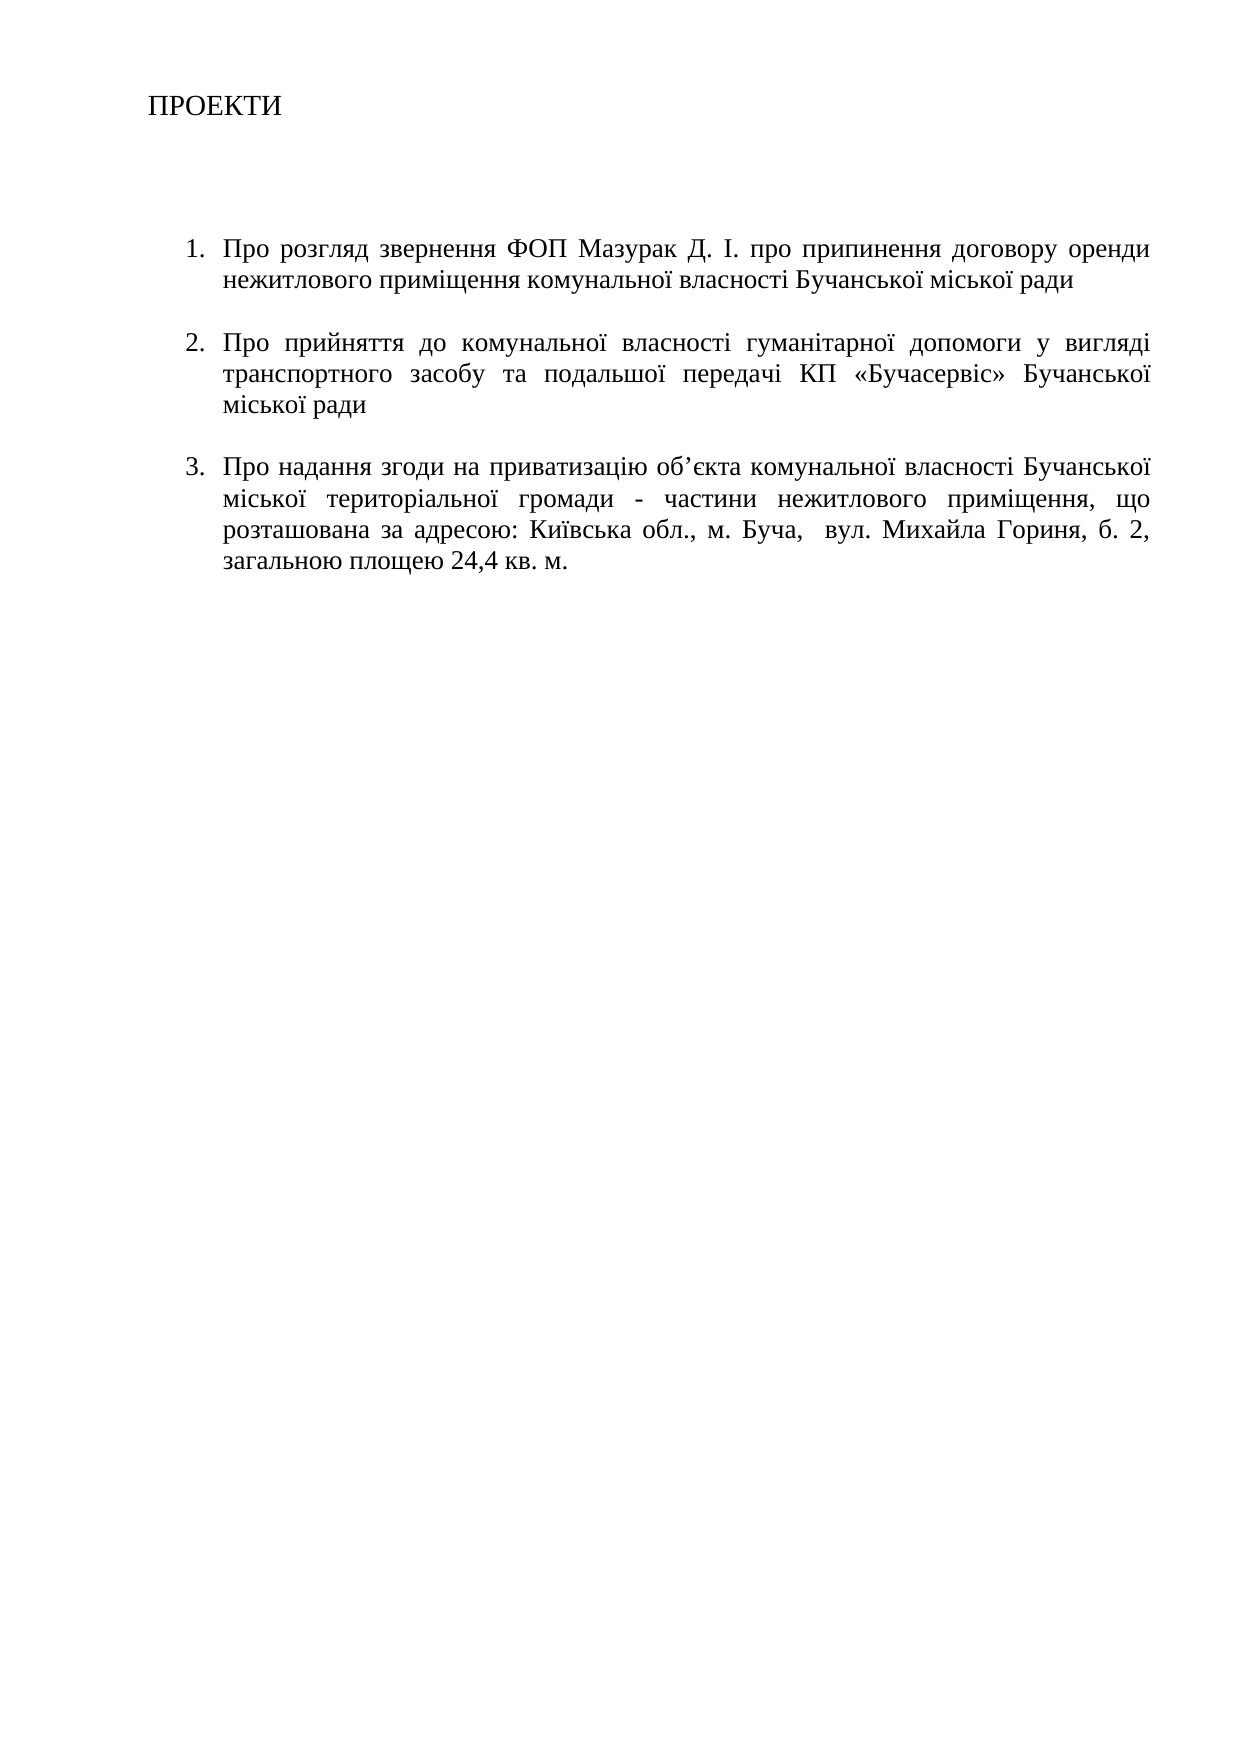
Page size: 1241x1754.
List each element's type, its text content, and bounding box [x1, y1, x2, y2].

list Про прийняття до комунальної власності гуманітарної допомоги у вигляді транспортного засобу та подальшої передачі КП «Бучасервіс» Бучанської міської ради [185, 326, 1152, 419]
list Про надання згоди на приватизацію об’єкта комунальної власності Бучанської міської територіальної громади - частини нежитлового приміщення, що розташована за адресою: Київська обл., м. Буча, вул. Михайла Гориня, б. 2, загальною площею 24,4 кв. м. [185, 451, 1152, 575]
text ПРОЕКТИ [148, 88, 1152, 122]
list Про розгляд звернення ФОП Мазурак Д. І. про припинення договору оренди нежитлового приміщення комунальної власності Бучанської міської ради [185, 232, 1152, 295]
